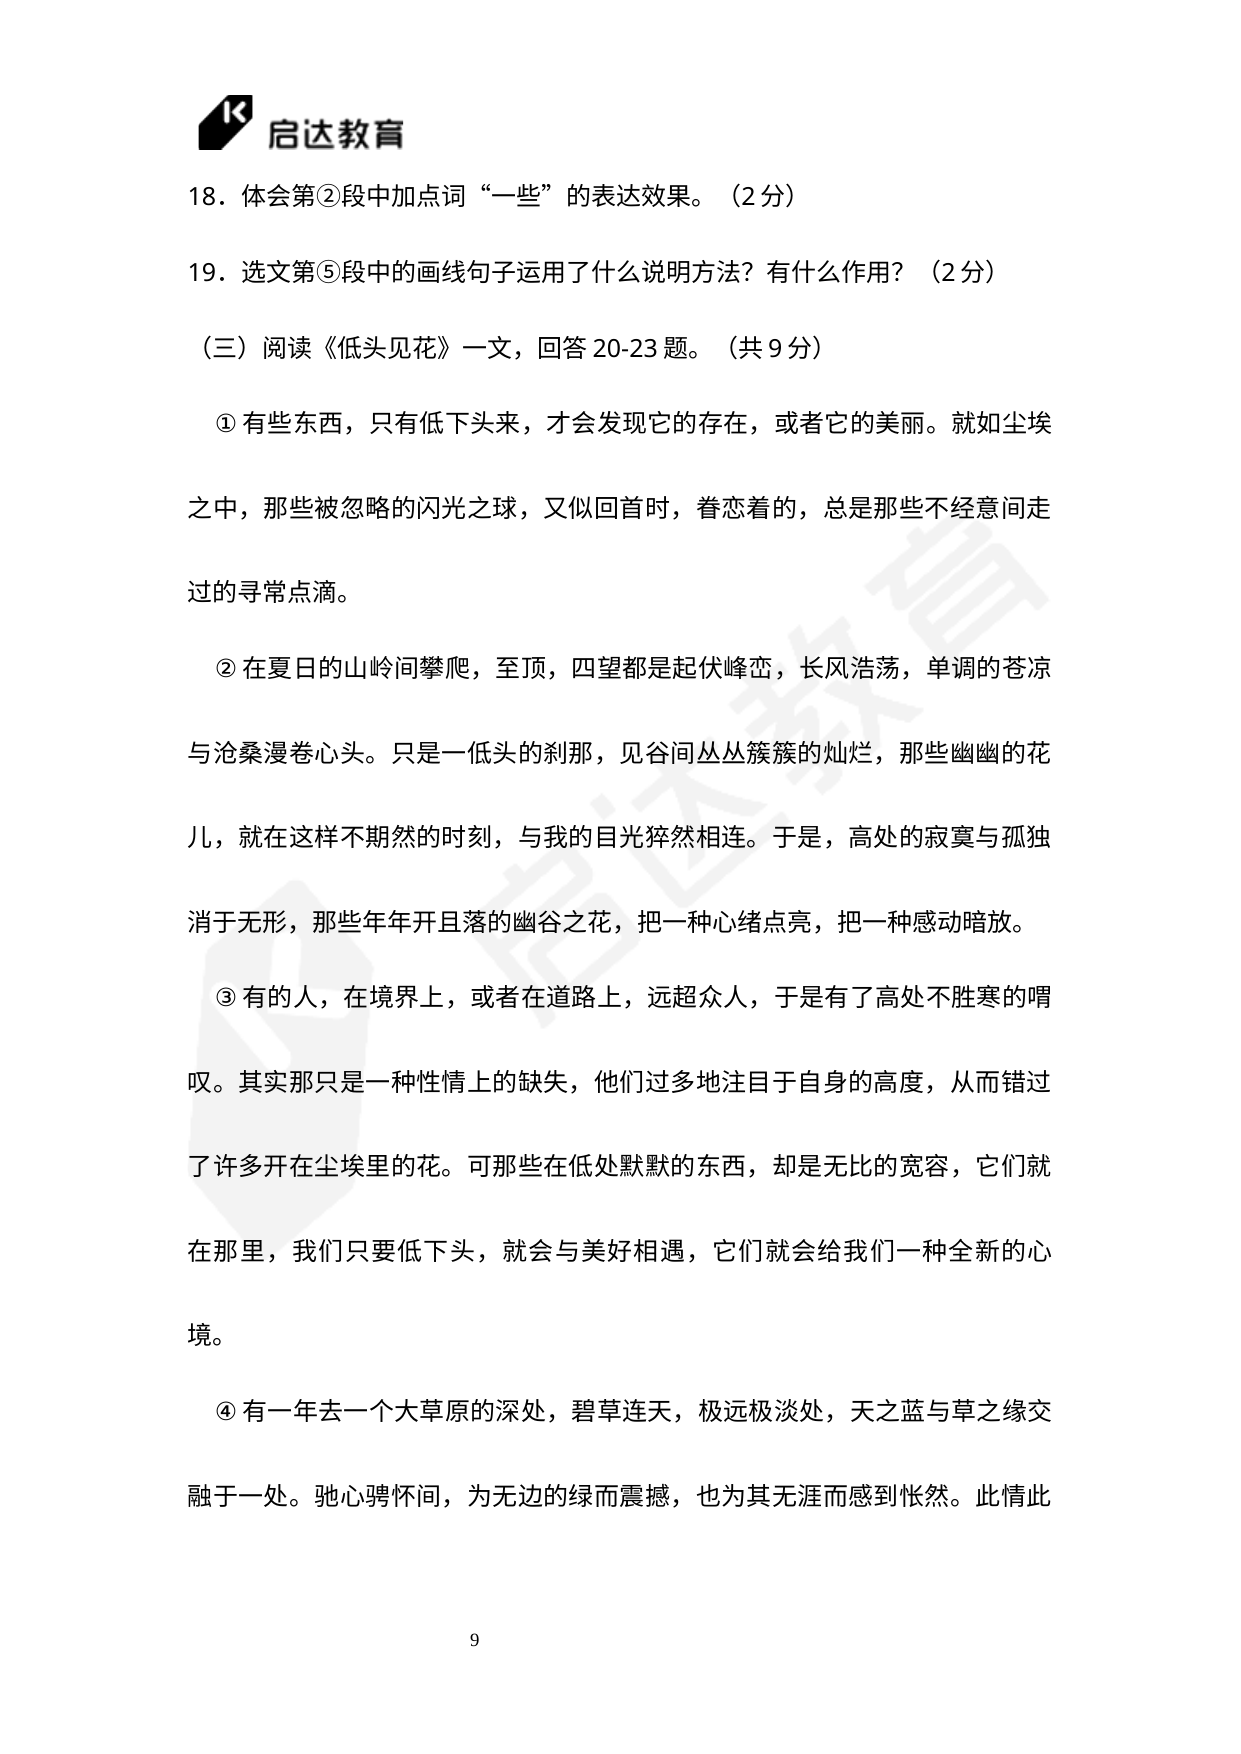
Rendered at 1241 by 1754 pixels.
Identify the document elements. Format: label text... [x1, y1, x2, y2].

text 19．选文第⑤段中的画线句子运用了什么说明方法？有什么作用？（2分） [187, 238, 1053, 303]
picture [198, 95, 404, 150]
text ①有些东西，只有低下头来，才会发现它的存在，或者它的美丽。就如尘埃之中，那些被忽略的闪光之球，又似回首时，眷恋着的，总是那些不经意间走过的寻常点滴。 [187, 389, 1053, 623]
text ②在夏日的山岭间攀爬，至顶，四望都是起伏峰峦，长风浩荡，单调的苍凉与沧桑漫卷心头。只是一低头的刹那，见谷间丛丛簇簇的灿烂，那些幽幽的花儿，就在这样不期然的时刻，与我的目光猝然相连。于是，高处的寂寞与孤独消于无形，那些年年开且落的幽谷之花，把一种心绪点亮，把一种感动暗放。 [187, 634, 1053, 953]
text 18．体会第②段中加点词“一些”的表达效果。（2分） [187, 162, 1053, 227]
text ③有的人，在境界上，或者在道路上，远超众人，于是有了高处不胜寒的喟叹。其实那只是一种性情上的缺失，他们过多地注目于自身的高度，从而错过了许多开在尘埃里的花。可那些在低处默默的东西，却是无比的宽容，它们就在那里，我们只要低下头，就会与美好相遇，它们就会给我们一种全新的心境。 [187, 963, 1053, 1366]
text （三）阅读《低头见花》一文，回答20-23题。（共9分） [187, 314, 1053, 379]
